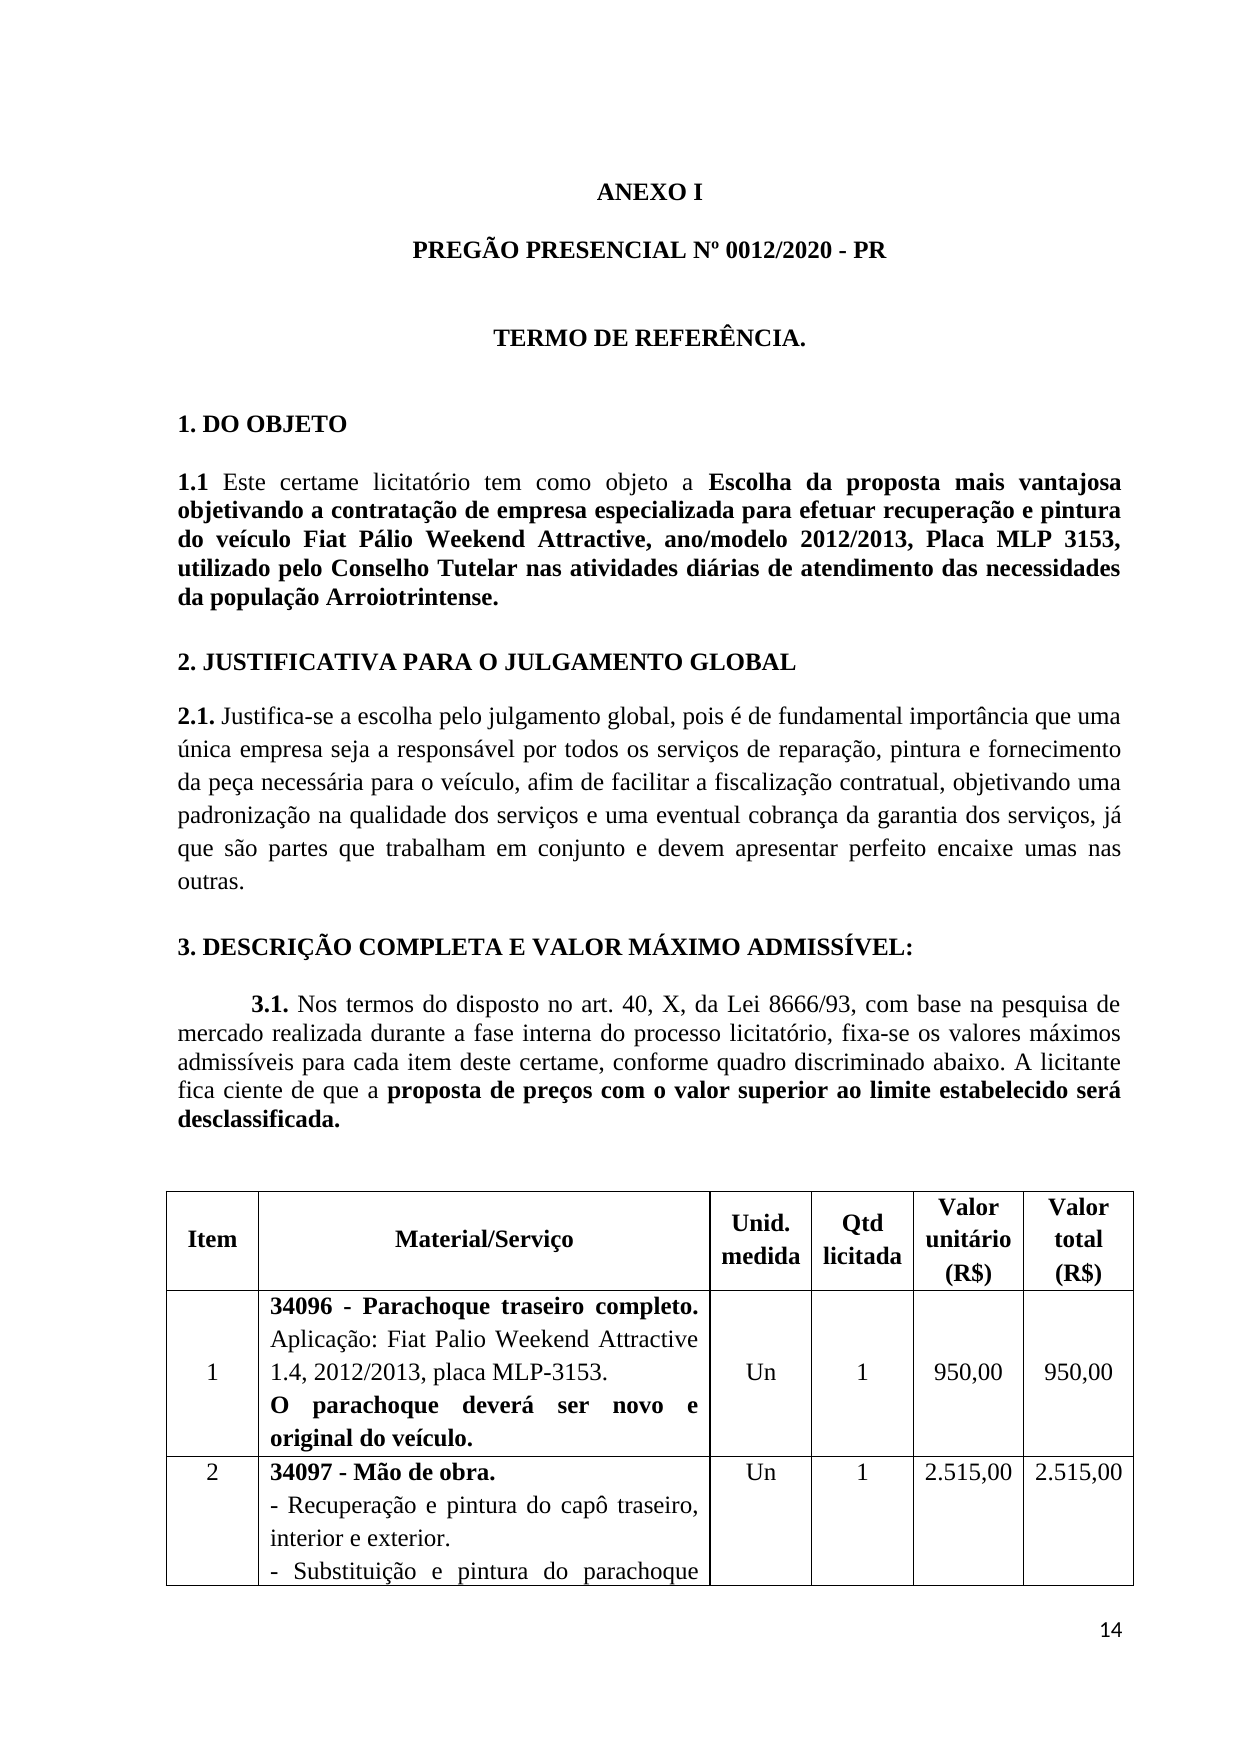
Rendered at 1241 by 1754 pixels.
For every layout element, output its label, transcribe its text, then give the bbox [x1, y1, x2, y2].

table_cell Un [711, 1457, 811, 1585]
table_cell 2.515,00 [914, 1457, 1023, 1585]
text 2.1. Justifica-se a escolha pelo julgamento global, pois é de fundamental importância que uma única empresa seja a responsável por todos os serviços de reparação, pintura e fornecimento da peça necessária para o veículo, afim de facilitar a fiscalização contratual, objetivando uma padronização na qualidade dos serviços e uma eventual cobrança da garantia dos serviços, já que são partes que trabalham em conjunto e devem apresentar perfeito encaixe umas nas outras. [177, 701, 1122, 894]
table_cell 1 [812, 1291, 913, 1456]
table_header Qtd licitada [812, 1192, 913, 1290]
table_header Unid. medida [711, 1192, 811, 1290]
table_cell Un [711, 1291, 811, 1456]
text 3. DESCRIÇÃO COMPLETA E VALOR MÁXIMO ADMISSÍVEL: [177, 932, 1122, 961]
text 2. JUSTIFICATIVA PARA O JULGAMENTO GLOBAL [177, 647, 1122, 676]
text TERMO DE REFERÊNCIA. [177, 323, 1122, 352]
table_cell 1 [167, 1291, 258, 1456]
table_cell 1 [812, 1457, 913, 1585]
table_header Item [167, 1192, 258, 1290]
text PREGÃO PRESENCIAL Nº 0012/2020 - PR [177, 235, 1122, 264]
table_header Material/Serviço [259, 1192, 709, 1290]
text 3.1. Nos termos do disposto no art. 40, X, da Lei 8666/93, com base na pesquisa de mercado realizada durante a fase interna do processo licitatório, fixa-se os valores máximos admissíveis para cada item deste certame, conforme quadro discriminado abaixo. A licitante fica ciente de que a proposta de preços com o valor superior ao limite estabelecido será desclassificada. [177, 989, 1122, 1133]
table_header Valor total (R$) [1024, 1192, 1133, 1290]
table_cell 950,00 [914, 1291, 1023, 1456]
table_cell 2 [167, 1457, 258, 1585]
text ANEXO I [177, 177, 1122, 206]
table_cell 34096 - Parachoque traseiro completo. Aplicação: Fiat Palio Weekend Attractive 1.4, 2012/2013, placa MLP-3153. O parachoque deverá ser novo e original do veículo. [259, 1291, 709, 1456]
table_cell 2.515,00 [1024, 1457, 1133, 1585]
text 1.1 Este certame licitatório tem como objeto a Escolha da proposta mais vantajosa objetivando a contratação de empresa especializada para efetuar recuperação e pintura do veículo Fiat Pálio Weekend Attractive, ano/modelo 2012/2013, Placa MLP 3153, utilizado pelo Conselho Tutelar nas atividades diárias de atendimento das necessidades da população Arroiotrintense. [177, 467, 1122, 611]
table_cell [259, 1457, 709, 1585]
table_header Valor unitário (R$) [914, 1192, 1023, 1290]
table_cell 950,00 [1024, 1291, 1133, 1456]
text 1. DO OBJETO [177, 409, 1122, 438]
